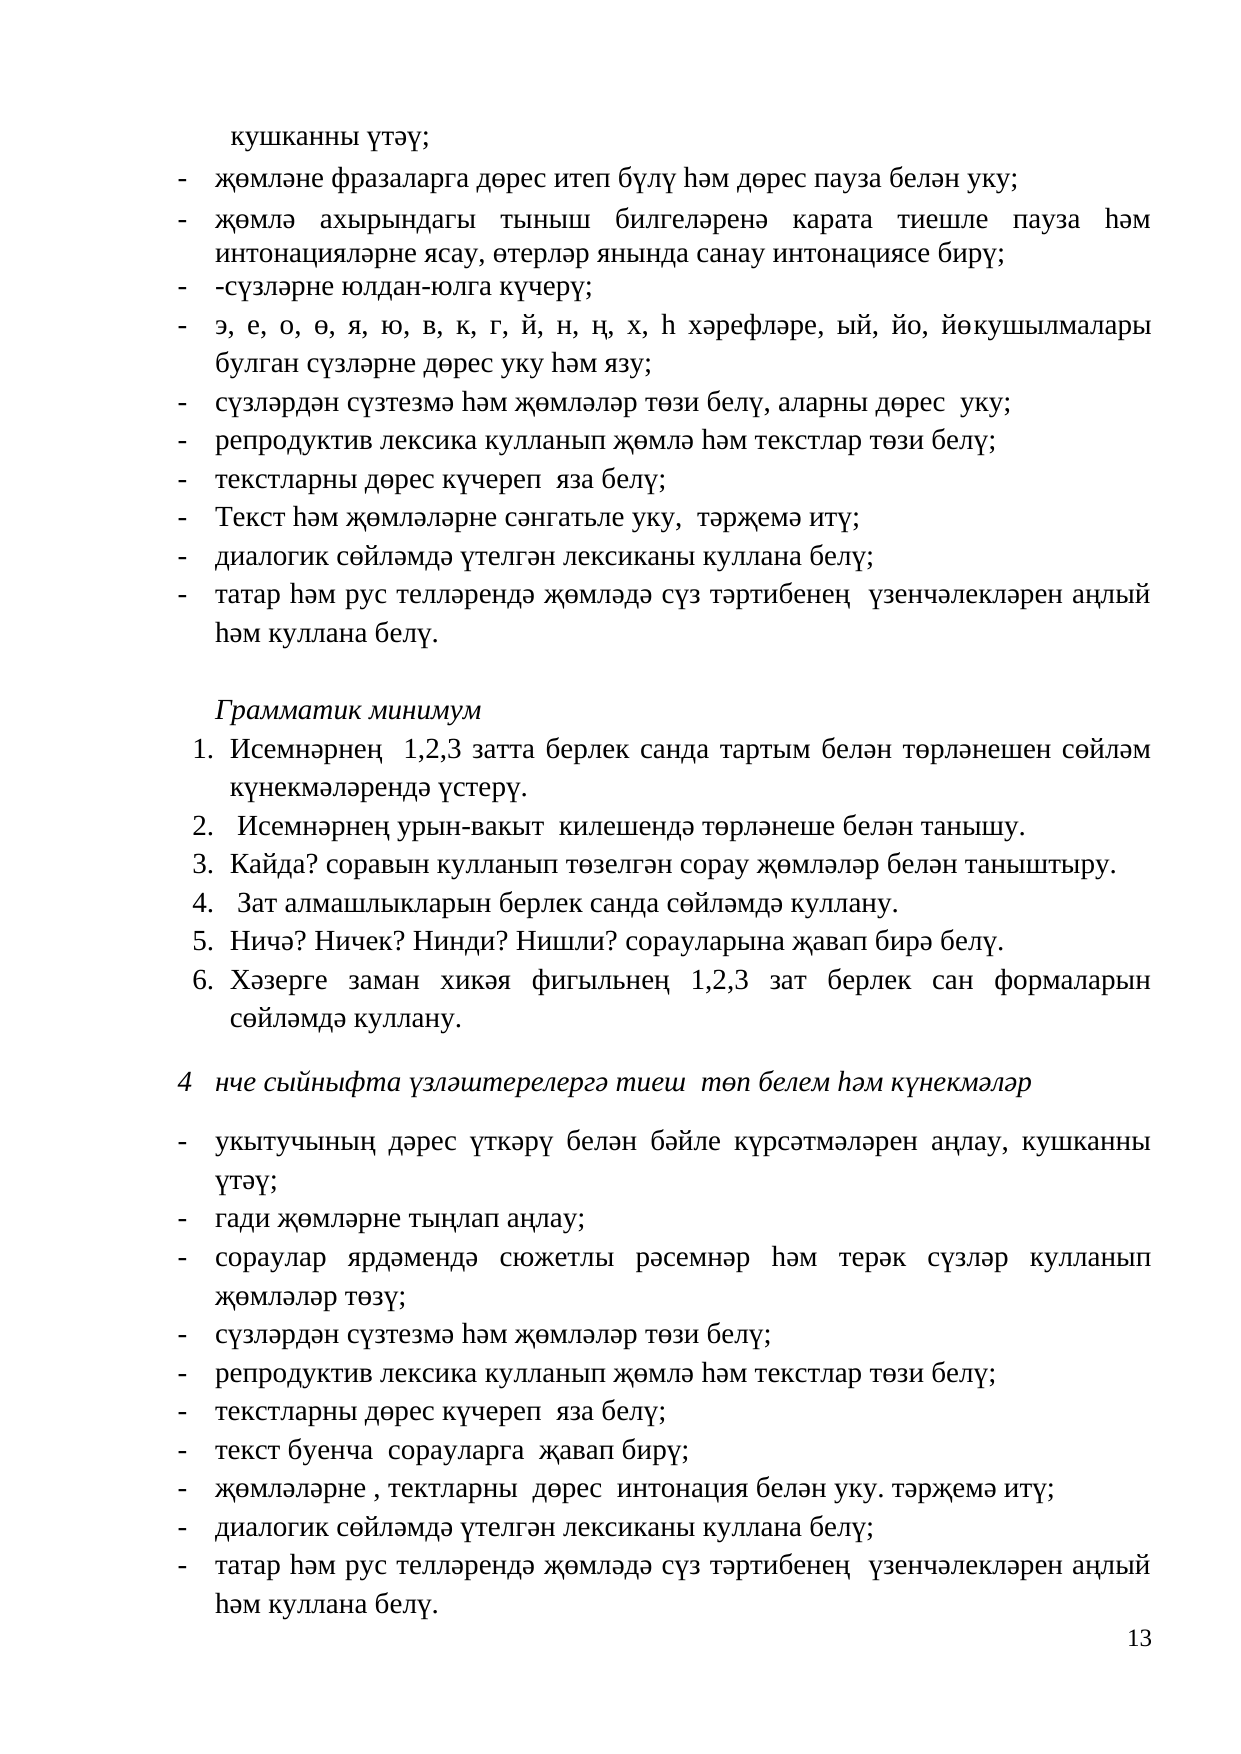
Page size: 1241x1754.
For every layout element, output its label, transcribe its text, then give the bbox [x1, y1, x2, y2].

list текст буенча сорауларга җавап бирү; [177, 1432, 1152, 1465]
list текстларны дөрес күчереп яза белү; [177, 1393, 1152, 1427]
list сораулар ярдәмендә сюжетлы рәсемнәр һәм терәк сүзләр кулланып җөмләләр төзү; [177, 1239, 1152, 1311]
list җөмләне фразаларга дөрес итеп бүлү һәм дөрес пауза белән уку; [177, 160, 1152, 193]
list сүзләрдән сүзтезмә һәм җөмләләр төзи белү, аларны дөрес уку; [177, 384, 1152, 417]
list -сүзләрне юлдан-юлга күчерү; [177, 268, 1152, 302]
list Исемнәрнең 1,2,3 затта берлек санда тартым белән төрләнешен сөйләм күнекмәләрендә үстерү. [192, 731, 1152, 803]
list кушканны үтәү; [230, 118, 1152, 152]
list нче сыйныфта үзләштерелергә тиеш төп белем һәм күнекмәләр [177, 1064, 1152, 1098]
list репродуктив лексика кулланып җөмлә һәм текстлар төзи белү; [177, 1355, 1152, 1388]
list Хәзерге заман хикәя фигыльнең 1,2,3 зат берлек сан формаларын сөйләмдә куллану. [192, 962, 1152, 1034]
list диалогик сөйләмдә үтелгән лексиканы куллана белү; [177, 538, 1152, 572]
list Исемнәрнең урын-вакыт килешендә төрләнеше белән танышу. [192, 808, 1152, 841]
list э, е, о, ө, я, ю, в, к, г, й, н, ң, х, һ хәрефләре, ый, йо, йөкушылмалары булган сүзләрне дөрес уку һәм язу; [177, 307, 1152, 379]
list татар һәм рус телләрендә җөмләдә сүз тәртибенең үзенчәлекләрен аңлый һәм куллана белү. [177, 577, 1152, 649]
list диалогик сөйләмдә үтелгән лексиканы куллана белү; [177, 1509, 1152, 1542]
list сүзләрдән сүзтезмә һәм җөмләләр төзи белү; [177, 1316, 1152, 1350]
list җөмлә ахырындагы тыныш билгеләренә карата тиешле пауза һәм интонацияләрне ясау, өтерләр янында санау интонациясе бирү; [177, 201, 1152, 268]
list Текст һәм җөмләләрне сәнгатьле уку, тәрҗемә итү; [177, 499, 1152, 533]
list репродуктив лексика кулланып җөмлә һәм текстлар төзи белү; [177, 422, 1152, 456]
list текстларны дөрес күчереп яза белү; [177, 461, 1152, 494]
list укытучының дәрес үткәрү белән бәйле күрсәтмәләрен аңлау, кушканны үтәү; [177, 1123, 1152, 1196]
list Кайда? соравын кулланып төзелгән сорау җөмләләр белән таныштыру. [192, 846, 1152, 880]
list Зат алмашлыкларын берлек санда сөйләмдә куллану. [192, 885, 1152, 918]
list гади җөмләрне тыңлап аңлау; [177, 1201, 1152, 1234]
list татар һәм рус телләрендә җөмләдә сүз тәртибенең үзенчәлекләрен аңлый һәм куллана белү. [177, 1547, 1152, 1619]
list җөмләләрне , тектларны дөрес интонация белән уку. тәрҗемә итү; [177, 1470, 1152, 1504]
list Ничә? Ничек? Нинди? Нишли? сорауларына җавап бирә белү. [192, 923, 1152, 957]
list Грамматик минимум [215, 692, 1152, 726]
